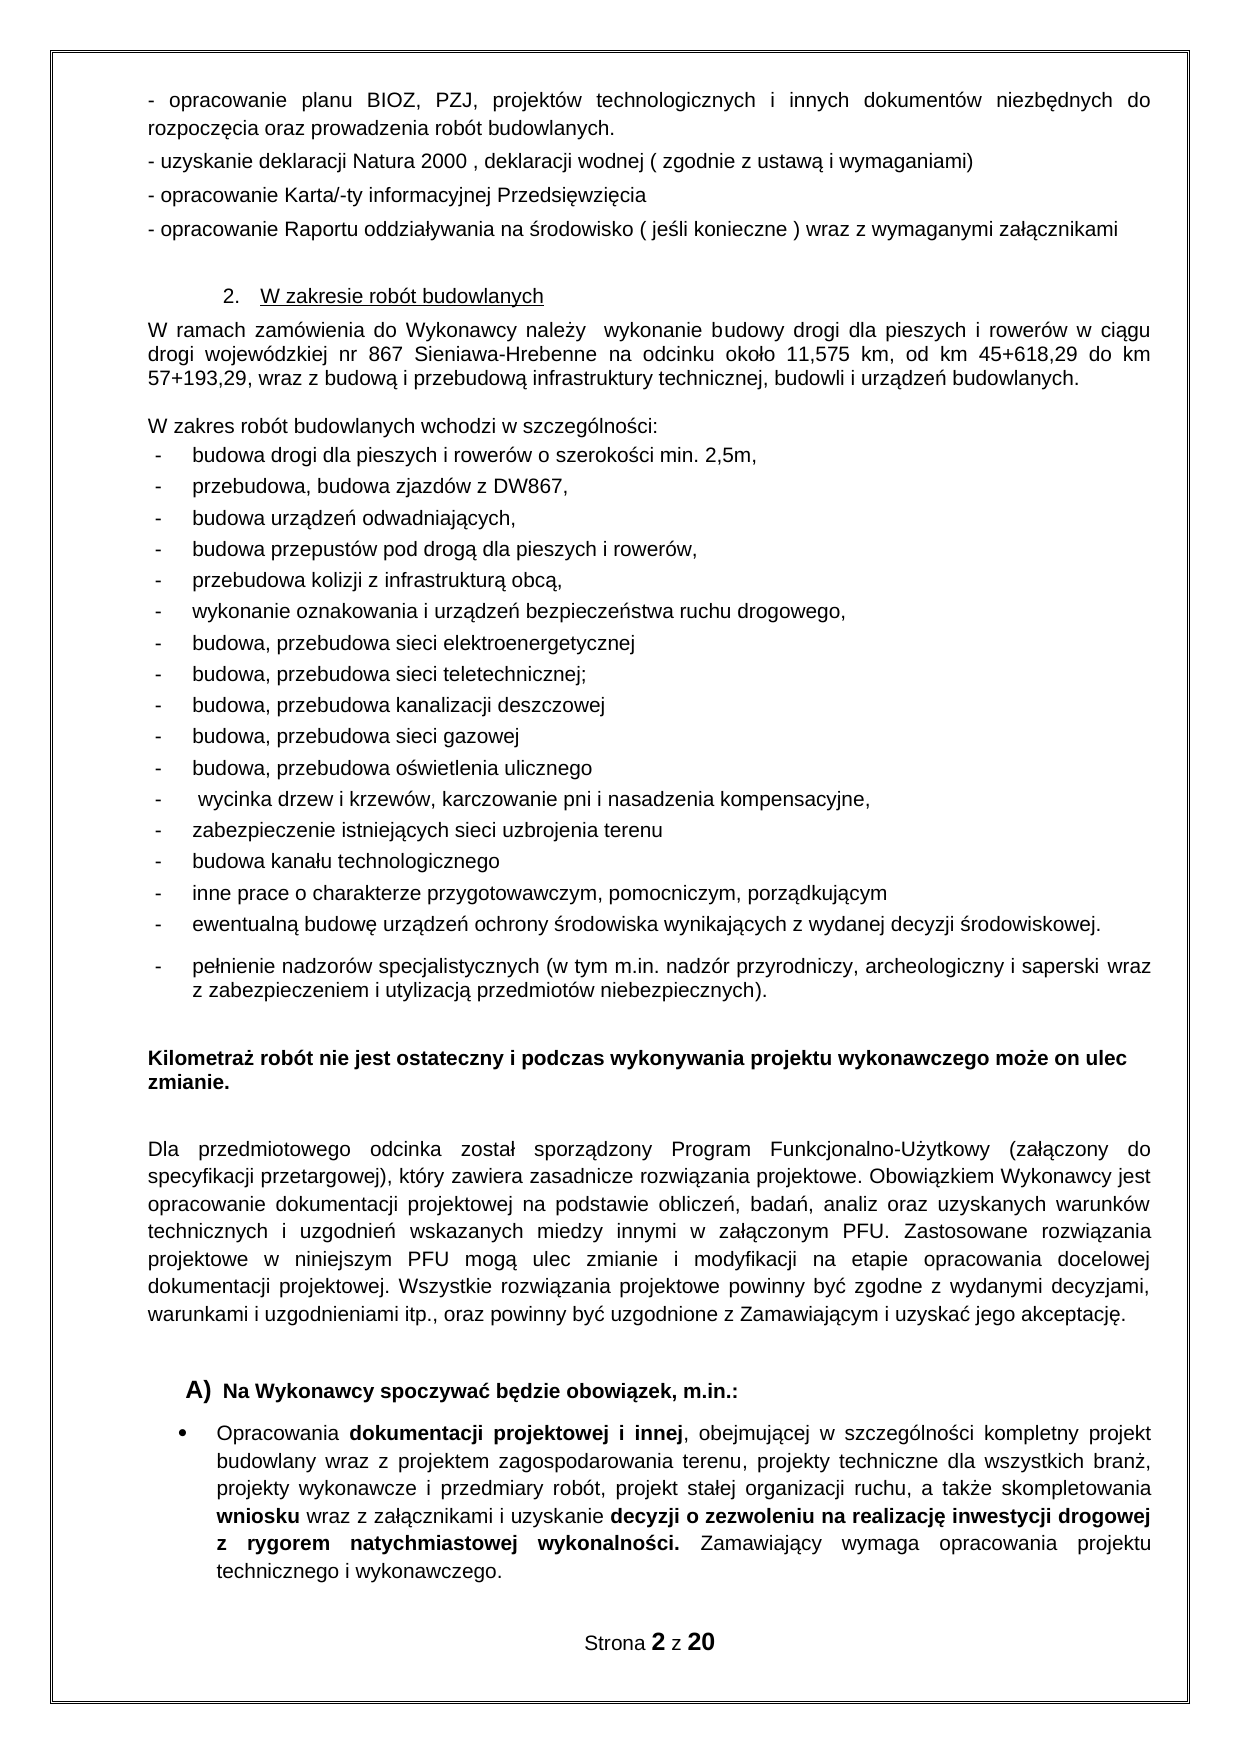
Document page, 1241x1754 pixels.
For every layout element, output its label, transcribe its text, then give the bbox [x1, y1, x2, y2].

list ewentualną budowę urządzeń ochrony środowiska wynikających z wydanej decyzji środowiskowej. [154, 906, 1151, 938]
list budowa, przebudowa sieci gazowej [154, 719, 1151, 750]
text - uzyskanie deklaracji Natura 2000 , deklaracji wodnej ( zgodnie z ustawą i wymaganiami) [148, 149, 1151, 173]
text - opracowanie Karta/-ty informacyjnej Przedsięwzięcia [148, 183, 1151, 207]
list Na Wykonawcy spoczywać będzie obowiązek, m.in.: [185, 1375, 1151, 1404]
list zabezpieczenie istniejących sieci uzbrojenia terenu [154, 813, 1151, 844]
text W zakres robót budowlanych wchodzi w szczególności: [148, 414, 1151, 438]
list budowa, przebudowa oświetlenia ulicznego [154, 750, 1151, 781]
list przebudowa, budowa zjazdów z DW867, [154, 469, 1151, 500]
list przebudowa kolizji z infrastrukturą obcą, [154, 563, 1151, 594]
list budowa drogi dla pieszych i rowerów o szerokości min. 2,5m, [154, 438, 1151, 469]
text - opracowanie planu BIOZ, PZJ, projektów technologicznych i innych dokumentów niezbędnych do rozpoczęcia oraz prowadzenia robót budowlanych. [148, 88, 1151, 139]
list budowa, przebudowa sieci elektroenergetycznej [154, 625, 1151, 656]
list budowa kanału technologicznego [154, 844, 1151, 875]
text Kilometraż robót nie jest ostateczny i podczas wykonywania projektu wykonawczego może on ulec zmianie. [148, 1046, 1151, 1094]
list wycinka drzew i krzewów, karczowanie pni i nasadzenia kompensacyjne, [154, 781, 1151, 813]
list wykonanie oznakowania i urządzeń bezpieczeństwa ruchu drogowego, [154, 594, 1151, 625]
list W zakresie robót budowlanych [223, 284, 1151, 308]
list budowa, przebudowa kanalizacji deszczowej [154, 688, 1151, 719]
list Opracowania dokumentacji projektowej i innej, obejmującej w szczególności kompletny projekt budowlany wraz z projektem zagospodarowania terenu, projekty techniczne dla wszystkich branż, projekty wykonawcze i przedmiary robót, projekt stałej organizacji ruchu, a także skompletowania wniosku wraz z załącznikami i uzyskanie decyzji o zezwoleniu na realizację inwestycji drogowej z rygorem natychmiastowej wykonalności. Zamawiający wymaga opracowania projektu technicznego i wykonawczego. [179, 1421, 1151, 1582]
text Dla przedmiotowego odcinka został sporządzony Program Funkcjonalno-Użytkowy (załączony do specyfikacji przetargowej), który zawiera zasadnicze rozwiązania projektowe. Obowiązkiem Wykonawcy jest opracowanie dokumentacji projektowej na podstawie obliczeń, badań, analiz oraz uzyskanych warunków technicznych i uzgodnień wskazanych miedzy innymi w załączonym PFU. Zastosowane rozwiązania projektowe w niniejszym PFU mogą ulec zmianie i modyfikacji na etapie opracowania docelowej dokumentacji projektowej. Wszystkie rozwiązania projektowe powinny być zgodne z wydanymi decyzjami, warunkami i uzgodnieniami itp., oraz powinny być uzgodnione z Zamawiającym i uzyskać jego akceptację. [148, 1137, 1151, 1326]
text - opracowanie Raportu oddziaływania na środowisko ( jeśli konieczne ) wraz z wymaganymi załącznikami [148, 217, 1151, 241]
list inne prace o charakterze przygotowawczym, pomocniczym, porządkującym [154, 875, 1151, 906]
list budowa, przebudowa sieci teletechnicznej; [154, 656, 1151, 688]
list budowa urządzeń odwadniających, [154, 500, 1151, 531]
list W ramach zamówienia do Wykonawcy należy wykonanie budowy drogi dla pieszych i rowerów w ciągu drogi wojewódzkiej nr 867 Sieniawa-Hrebenne na odcinku około 11,575 km, od km 45+618,29 do km 57+193,29, wraz z budową i przebudową infrastruktury technicznej, budowli i urządzeń budowlanych. [148, 318, 1151, 390]
list pełnienie nadzorów specjalistycznych (w tym m.in. nadzór przyrodniczy, archeologiczny i saperski wraz z zabezpieczeniem i utylizacją przedmiotów niebezpiecznych). [154, 954, 1151, 1002]
list budowa przepustów pod drogą dla pieszych i rowerów, [154, 531, 1151, 563]
